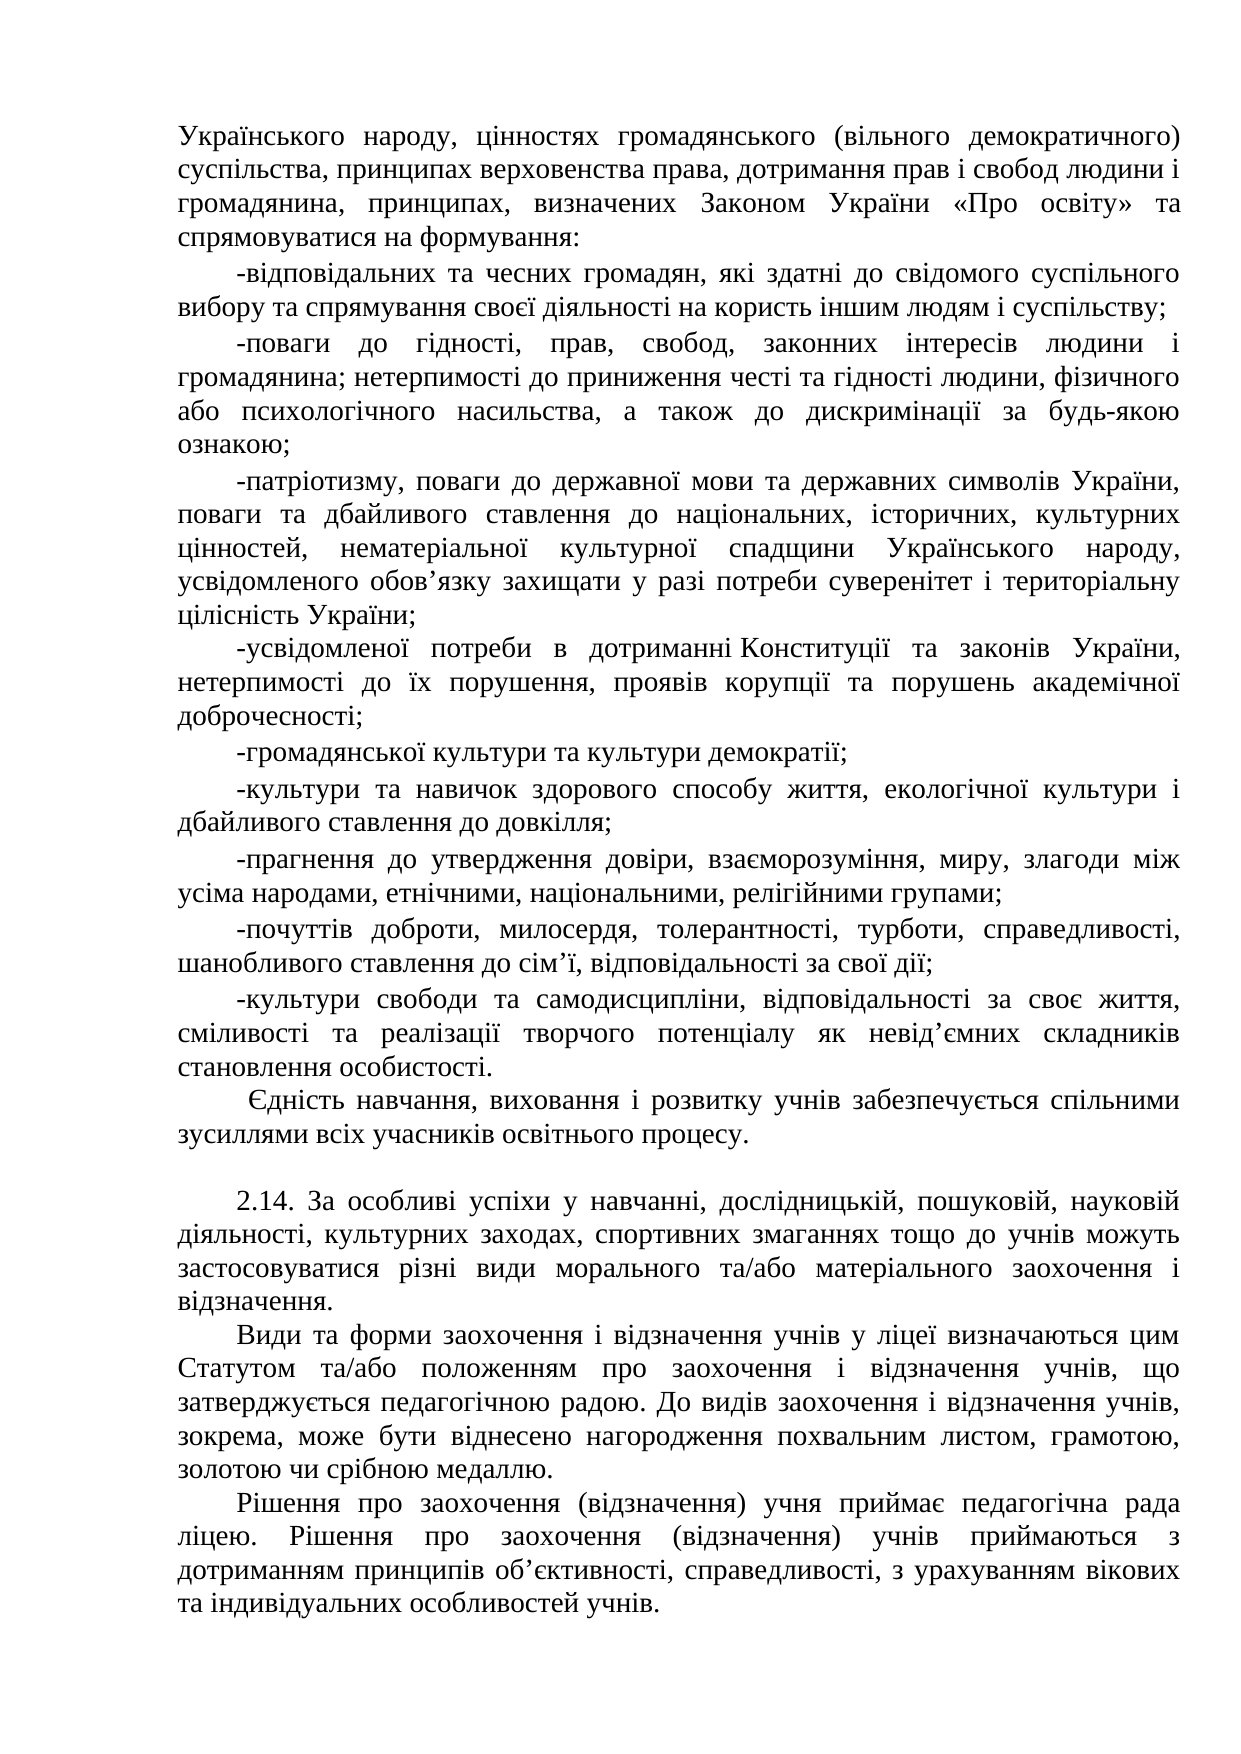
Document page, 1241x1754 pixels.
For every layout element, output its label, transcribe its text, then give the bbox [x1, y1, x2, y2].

text -громадянської культури та культури демократії; [177, 734, 1181, 768]
text Види та форми заохочення і відзначення учнів у ліцеї визначаються цим Статутом та/або положенням про заохочення і відзначення учнів, що затверджується педагогічною радою. До видів заохочення і відзначення учнів, зокрема, може бути віднесено нагородження похвальним листом, грамотою, золотою чи срібною медаллю. [177, 1317, 1181, 1485]
text -патріотизму, поваги до державної мови та державних символів України, поваги та дбайливого ставлення до національних, історичних, культурних цінностей, нематеріальної культурної спадщини Українського народу, усвідомленого обов’язку захищати у разі потреби суверенітет і територіальну цілісність України; [177, 463, 1181, 631]
text Єдність навчання, виховання і розвитку учнів забезпечується спільними зусиллями всіх учасників освітнього процесу. [177, 1082, 1181, 1149]
text 2.14. За особливі успіхи у навчанні, дослідницькій, пошуковій, науковій діяльності, культурних заходах, спортивних змаганнях тощо до учнів можуть застосовуватися різні види морального та/або матеріального заохочення і відзначення. [177, 1183, 1181, 1317]
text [177, 118, 1181, 252]
text -культури свободи та самодисципліни, відповідальності за своє життя, сміливості та реалізації творчого потенціалу як невід’ємних складників становлення особистості. [177, 982, 1181, 1082]
text -усвідомленої потреби в дотриманні Конституції та законів України, нетерпимості до їх порушення, проявів корупції та порушень академічної доброчесності; [177, 631, 1181, 731]
text -почуттів доброти, милосердя, толерантності, турботи, справедливості, шанобливого ставлення до сім’ї, відповідальності за свої дії; [177, 911, 1181, 978]
text -поваги до гідності, прав, свобод, законних інтересів людини і громадянина; нетерпимості до приниження честі та гідності людини, фізичного або психологічного насильства, а також до дискримінації за будь-якою ознакою; [177, 326, 1181, 460]
text -культури та навичок здорового способу життя, екологічної культури і дбайливого ставлення до довкілля; [177, 771, 1181, 838]
text -відповідальних та чесних громадян, які здатні до свідомого суспільного вибору та спрямування своєї діяльності на користь іншим людям і суспільству; [177, 255, 1181, 322]
text -прагнення до утвердження довіри, взаєморозуміння, миру, злагоди між усіма народами, етнічними, національними, релігійними групами; [177, 841, 1181, 908]
text Рішення про заохочення (відзначення) учня приймає педагогічна рада ліцею. Рішення про заохочення (відзначення) учнів приймаються з дотриманням принципів об’єктивності, справедливості, з урахуванням вікових та індивідуальних особливостей учнів. [177, 1485, 1181, 1619]
